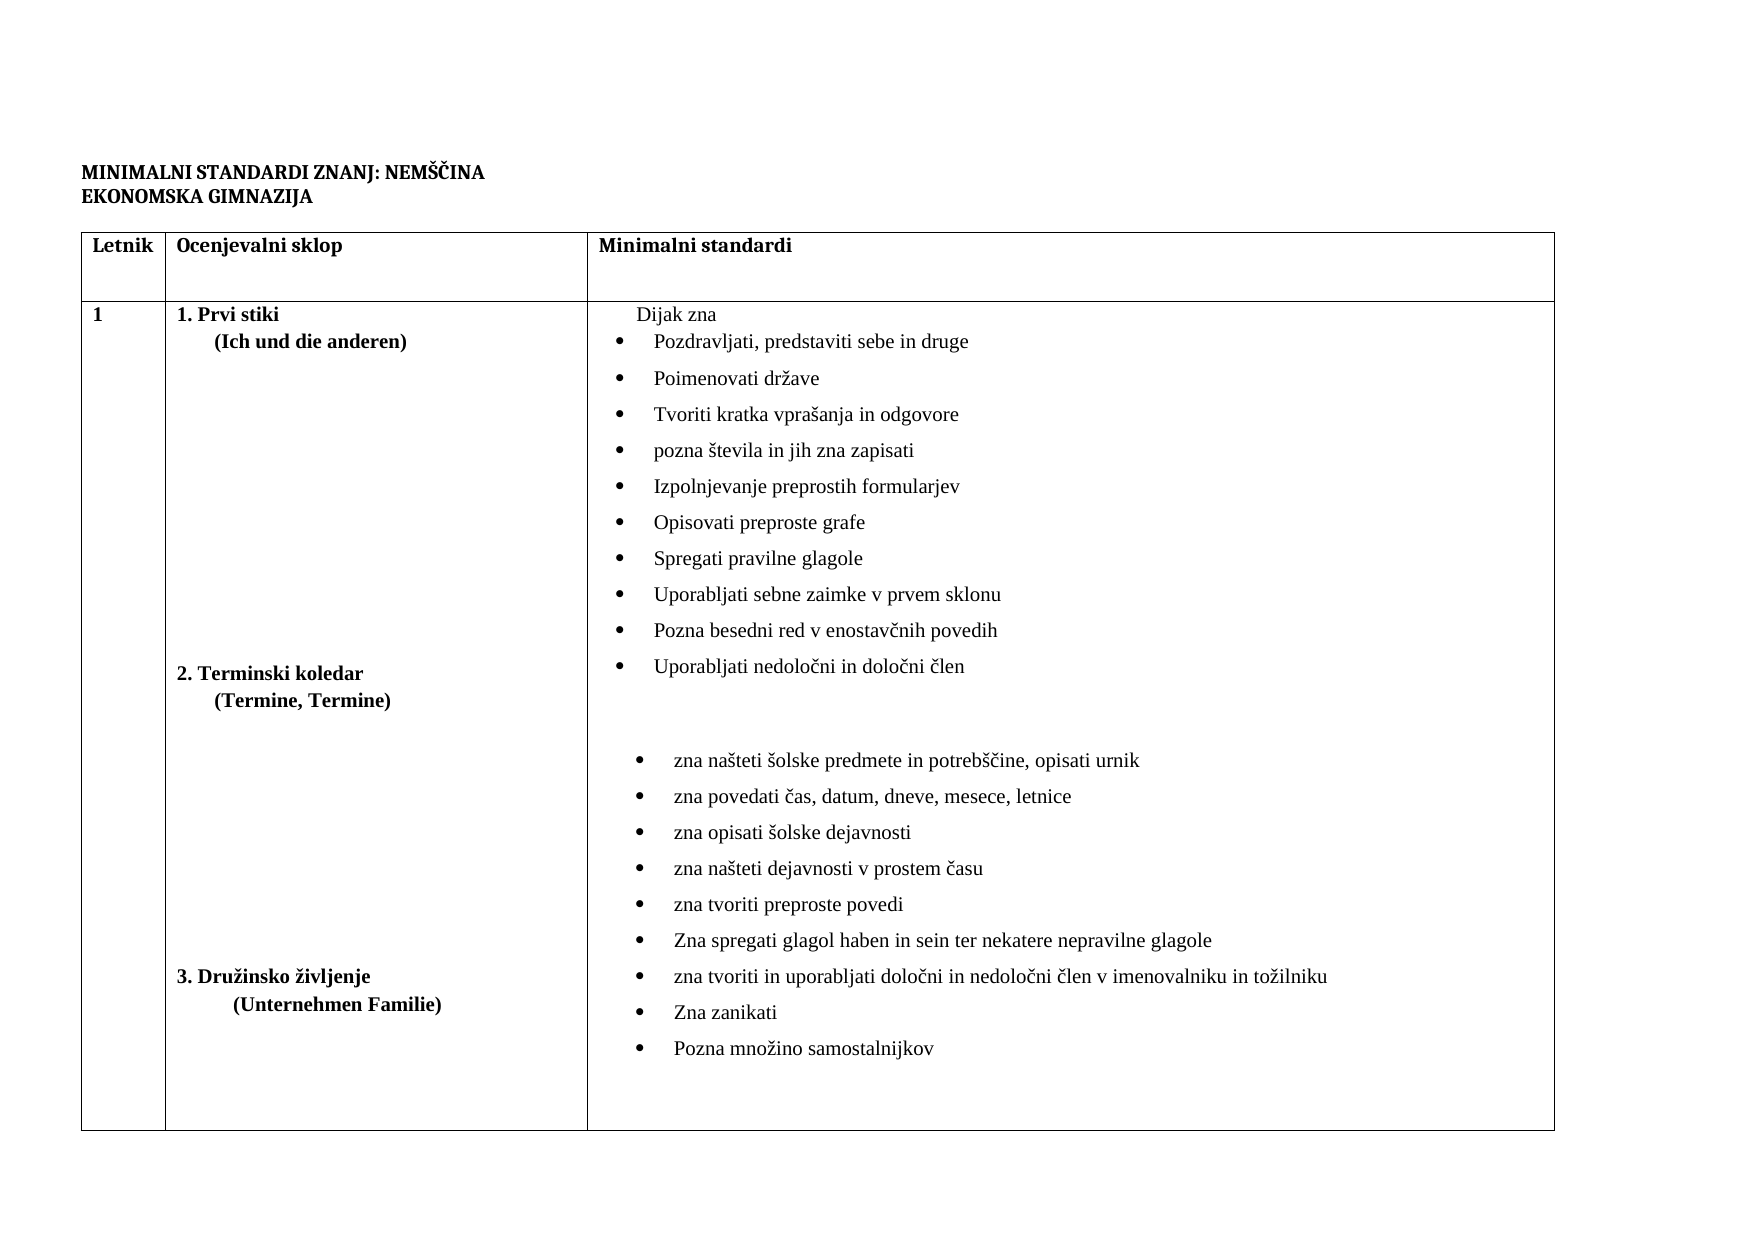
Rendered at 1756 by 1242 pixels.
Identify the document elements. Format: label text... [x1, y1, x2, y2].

table_header Letnik [82, 233, 165, 301]
text EKONOMSKA GIMNAZIJA [81, 184, 1705, 208]
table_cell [166, 302, 587, 1130]
text MINIMALNI STANDARDI ZNANJ: NEMŠČINA [81, 160, 1705, 184]
table_cell 1 [82, 302, 165, 1130]
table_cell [588, 302, 1554, 1130]
table_header Minimalni standardi [588, 233, 1554, 301]
table_header Ocenjevalni sklop [166, 233, 587, 301]
